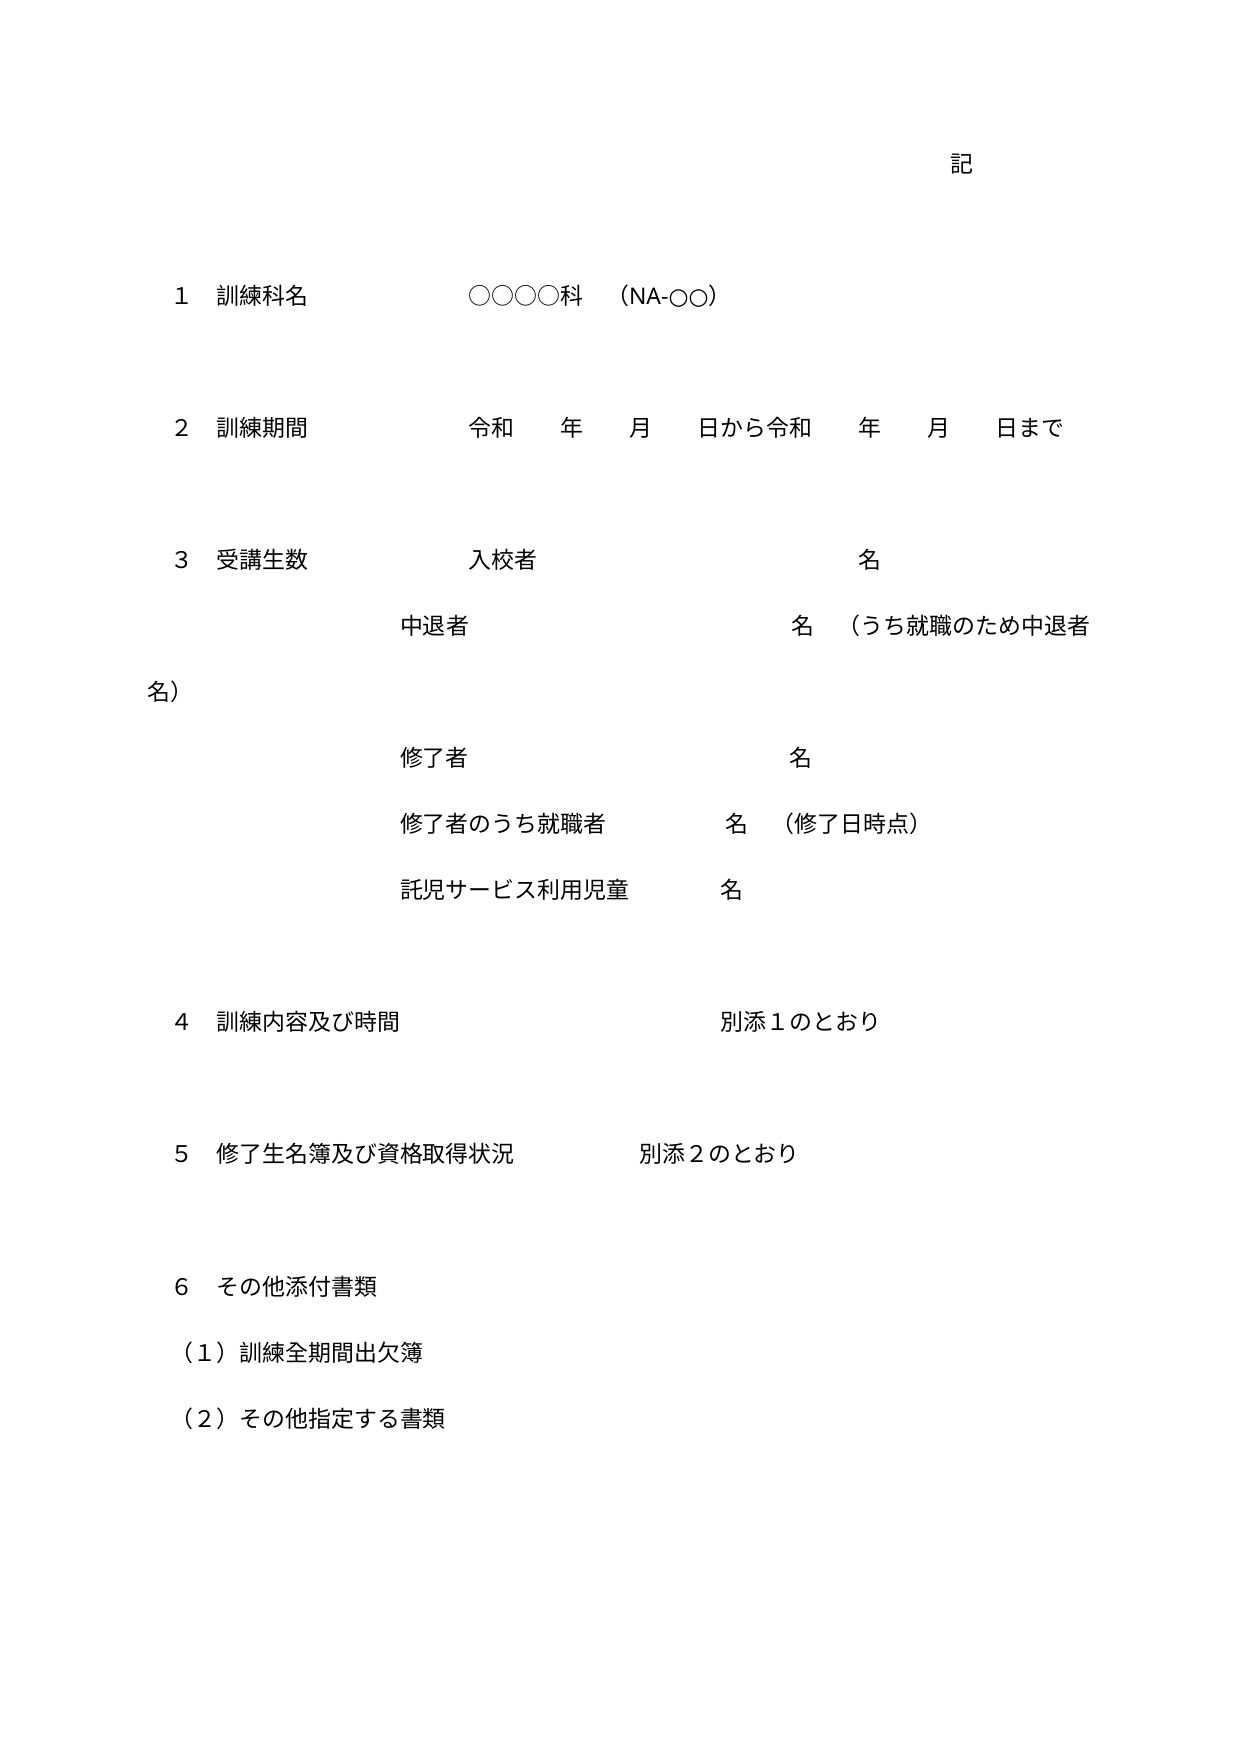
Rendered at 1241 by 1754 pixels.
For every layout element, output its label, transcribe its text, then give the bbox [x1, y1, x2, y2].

text 修了者 名 [148, 724, 1092, 790]
text ２ 訓練期間 令和 年 月 日から令和 年 月 日まで [148, 393, 1092, 459]
text ５ 修了生名簿及び資格取得状況 別添２のとおり [148, 1120, 1092, 1186]
text 修了者のうち就職者 名 （修了日時点） [148, 790, 1092, 856]
text 記 [148, 129, 1092, 195]
text （１）訓練全期間出欠簿 [148, 1318, 1092, 1384]
text （２）その他指定する書類 [148, 1384, 1092, 1450]
text 中退者 名 （うち就職のため中退者 名） [148, 592, 1092, 724]
text 託児サービス利用児童 名 [148, 856, 1092, 922]
text ６ その他添付書類 [148, 1252, 1092, 1318]
text １ 訓練科名 ○○○○科 （NA-○○） [148, 261, 1092, 327]
text ３ 受講生数 入校者 名 [148, 526, 1092, 592]
text ４ 訓練内容及び時間 別添１のとおり [148, 988, 1092, 1054]
